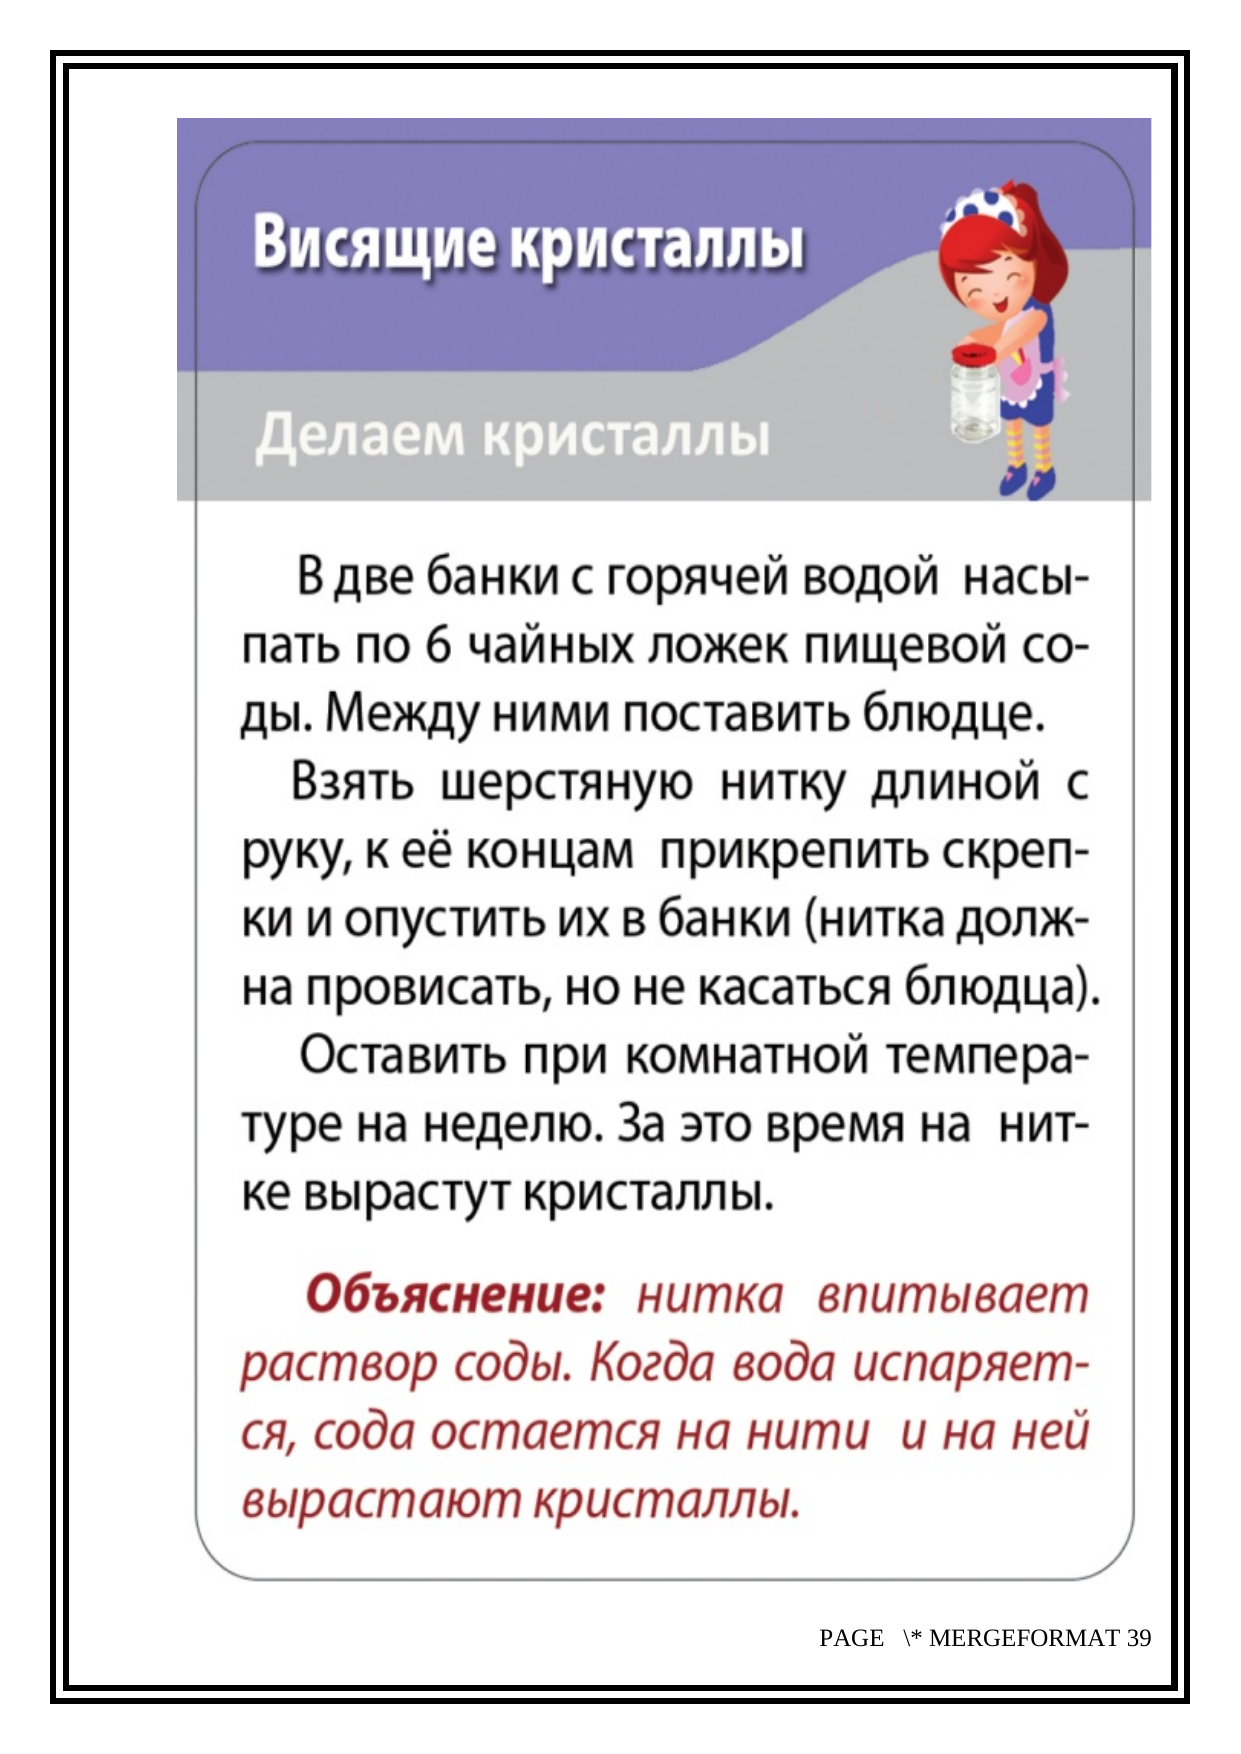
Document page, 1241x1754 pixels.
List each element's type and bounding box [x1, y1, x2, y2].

picture [177, 118, 1152, 1604]
